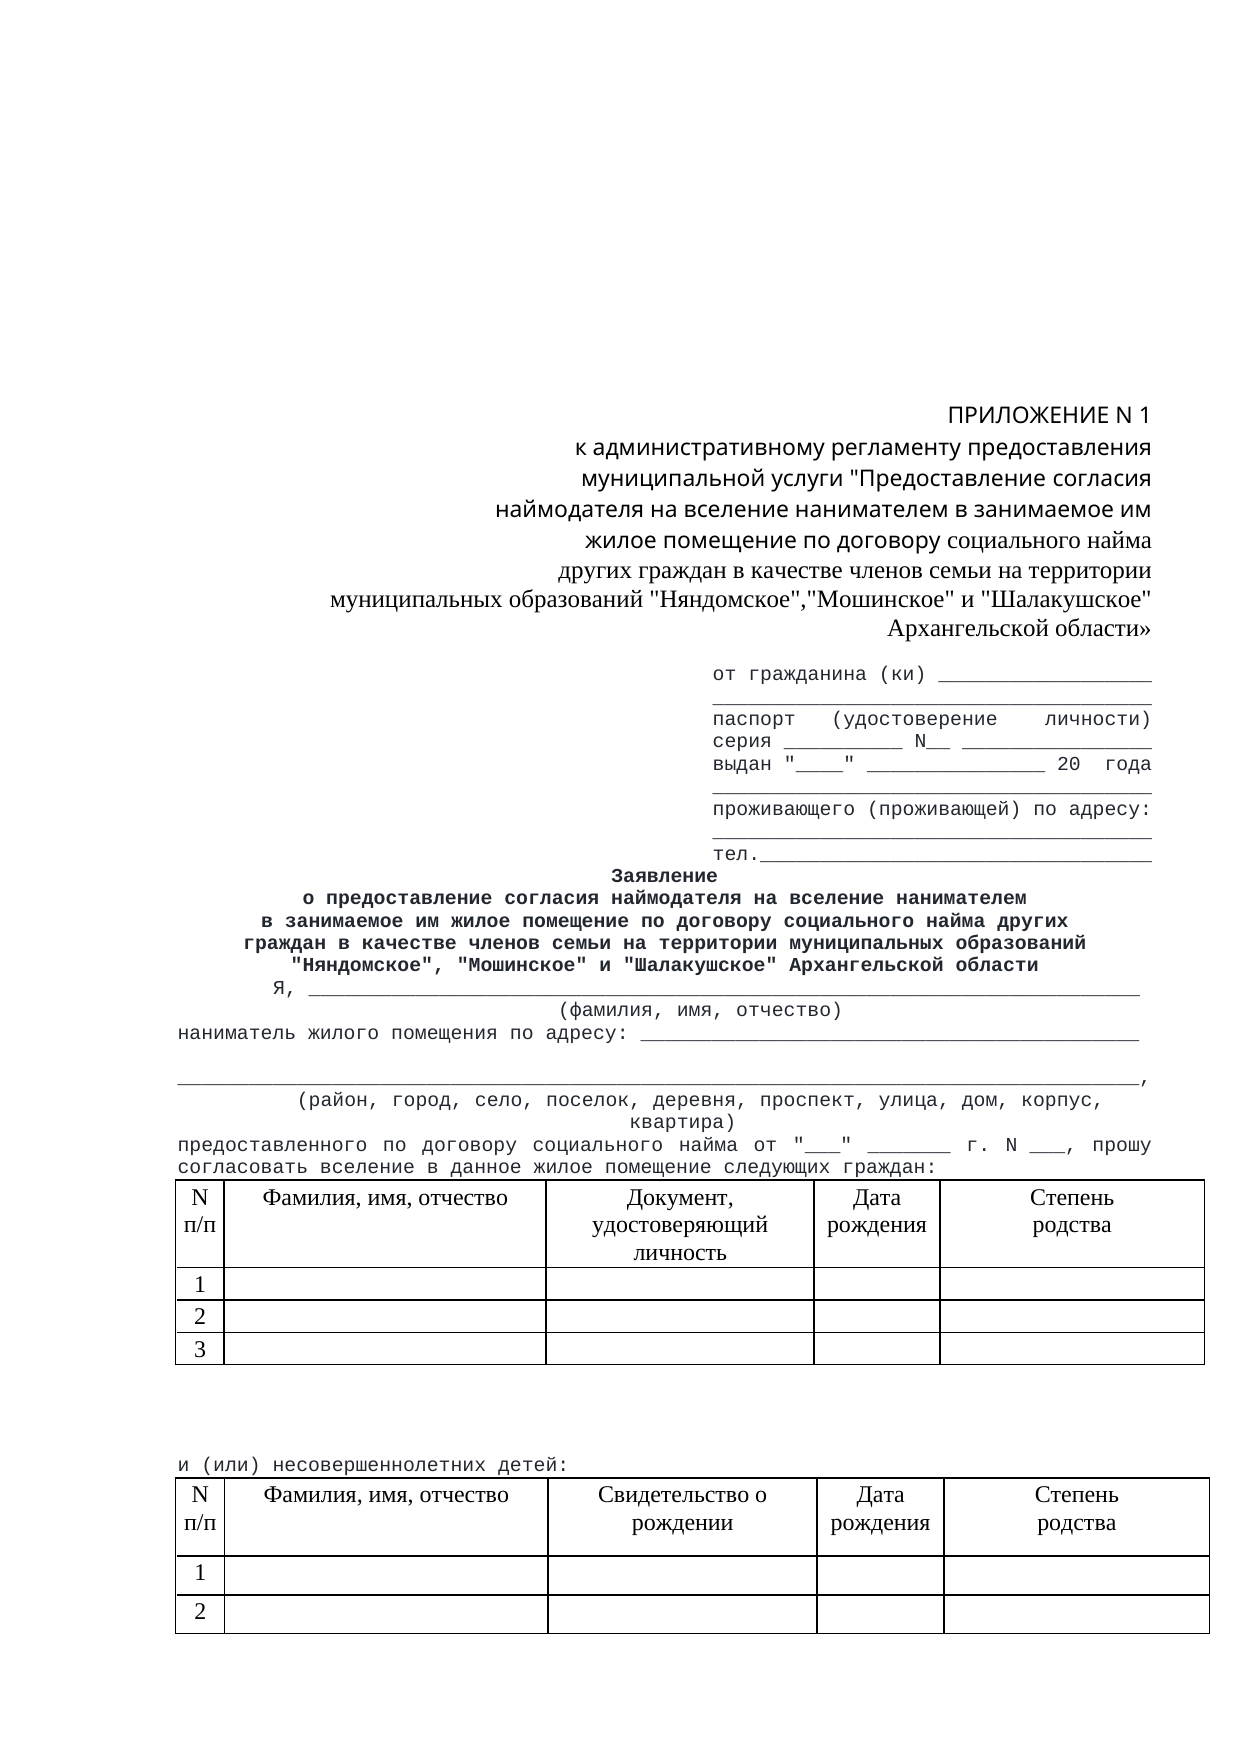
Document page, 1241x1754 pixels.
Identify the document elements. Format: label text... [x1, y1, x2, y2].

text (район, город, село, поселок, деревня, проспект, улица, дом, корпус, [177, 1090, 1152, 1112]
table_header Дата рождения [815, 1181, 939, 1267]
table_cell [941, 1268, 1204, 1299]
table_cell [818, 1596, 943, 1633]
text Заявление [177, 866, 1152, 888]
table_header Дата рождения [818, 1479, 943, 1555]
table_cell [547, 1333, 813, 1364]
text наниматель жилого помещения по адресу: __________________________________________ [177, 1023, 1152, 1045]
text ПРИЛОЖЕНИЕ N 1 к административному регламенту предоставления муниципальной услуги "Предоставление согласия наймодателя на вселение нанимателем в занимаемое им жилое помещение по договору социального найма других граждан в качестве членов семьи на территории муниципальных образований "Няндомское","Мошинское" и "Шалакушское" [177, 399, 1152, 613]
text _________________________________________________________________________________, [177, 1067, 1152, 1090]
table_cell 3 [176, 1333, 223, 1364]
table_cell 1 [176, 1268, 223, 1299]
table_header Степень родства [945, 1479, 1209, 1555]
table_cell [547, 1268, 813, 1299]
text _____________________________________ [177, 687, 1152, 709]
text и (или) несовершеннолетних детей: [177, 1455, 1152, 1477]
table_cell [945, 1557, 1209, 1594]
table_cell [818, 1557, 943, 1594]
text граждан в качестве членов семьи на территории муниципальных образований [177, 933, 1152, 955]
table_cell [225, 1268, 545, 1299]
table_cell 2 [176, 1300, 223, 1331]
text от гражданина (ки) __________________ [177, 664, 1152, 687]
text "Няндомское", "Мошинское" и "Шалакушское" Архангельской области [177, 955, 1152, 978]
table_cell [225, 1596, 547, 1633]
table_header Фамилия, имя, отчество [225, 1181, 545, 1267]
table_cell [225, 1301, 545, 1331]
text паспорт (удостоверение личности) [177, 709, 1152, 731]
text Я, ______________________________________________________________________ [177, 978, 1152, 1000]
text в занимаемое им жилое помещение по договору социального найма других [177, 911, 1152, 933]
table_cell [815, 1301, 939, 1331]
text выдан "____" _______________ 20 года [177, 754, 1152, 776]
text проживающего (проживающей) по адресу: [177, 799, 1152, 821]
table_cell 1 [176, 1556, 224, 1594]
table_header N п/п [176, 1181, 223, 1267]
text о предоставление согласия наймодателя на вселение нанимателем [177, 888, 1152, 911]
table_cell [547, 1301, 813, 1331]
table_cell [945, 1596, 1209, 1633]
text квартира) [177, 1112, 1152, 1134]
table_cell 2 [176, 1595, 224, 1633]
text серия __________ N__ ________________ [177, 731, 1152, 754]
table_cell [815, 1268, 939, 1299]
table_header Степень родства [941, 1181, 1204, 1267]
table_header Свидетельство о рождении [549, 1479, 816, 1555]
table_cell [549, 1596, 816, 1633]
text тел._________________________________ [177, 843, 1152, 866]
text (фамилия, имя, отчество) [177, 1000, 1152, 1023]
table_cell [225, 1333, 545, 1364]
table_cell [941, 1301, 1204, 1331]
table_header N п/п [176, 1479, 224, 1555]
table_cell [815, 1333, 939, 1364]
table_cell [549, 1557, 816, 1594]
text Архангельской области» [177, 613, 1152, 642]
text предоставленного по договору социального найма от "___" _______ г. N ___, прошу согласовать вселение в данное жилое помещение следующих граждан: [177, 1134, 1152, 1179]
text _____________________________________ [177, 776, 1152, 799]
table_header Документ, удостоверяющий личность [547, 1181, 813, 1267]
table_cell [225, 1557, 547, 1594]
table_header Фамилия, имя, отчество [225, 1479, 547, 1555]
table_cell [941, 1333, 1204, 1364]
text _____________________________________ [177, 821, 1152, 843]
